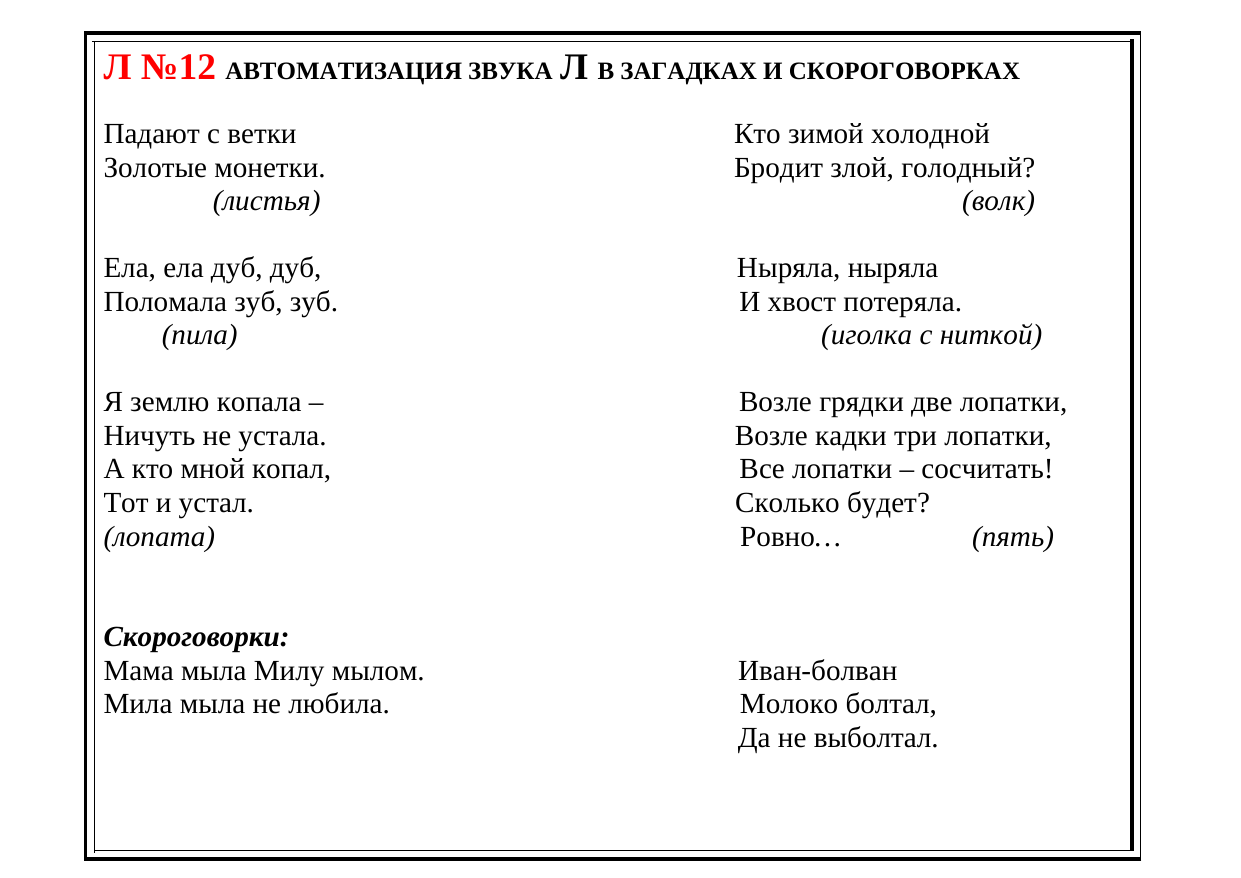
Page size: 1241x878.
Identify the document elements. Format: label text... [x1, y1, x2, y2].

text Золотые монетки. Бродит злой, голодный? [103, 150, 1122, 183]
text Л №12 АВТОМАТИЗАЦИЯ ЗВУКА Л В ЗАГАДКАХ И СКОРОГОВОРКАХ [103, 44, 1122, 87]
text Скороговорки: [103, 619, 1122, 653]
text Да не выболтал. [103, 720, 1122, 753]
text (листья) (волк) [103, 183, 1122, 217]
text А кто мной копал, Все лопатки – сосчитать! [103, 452, 1122, 485]
text Мила мыла не любила. Молоко болтал, [103, 686, 1122, 720]
text Тот и устал. Сколько будет? [103, 485, 1122, 519]
text Ела, ела дуб, дуб, Ныряла, ныряла [103, 250, 1122, 284]
text Мама мыла Милу мылом. Иван-болван [103, 653, 1122, 686]
text (лопата) Ровно… (пять) [103, 519, 1122, 552]
text Падают с ветки Кто зимой холодной [103, 116, 1122, 150]
text (пила) (иголка с ниткой) [103, 317, 1122, 351]
text Ничуть не устала. Возле кадки три лопатки, [103, 418, 1122, 452]
text Поломала зуб, зуб. И хвост потеряла. [103, 284, 1122, 317]
text Я землю копала – Возле грядки две лопатки, [103, 384, 1122, 418]
